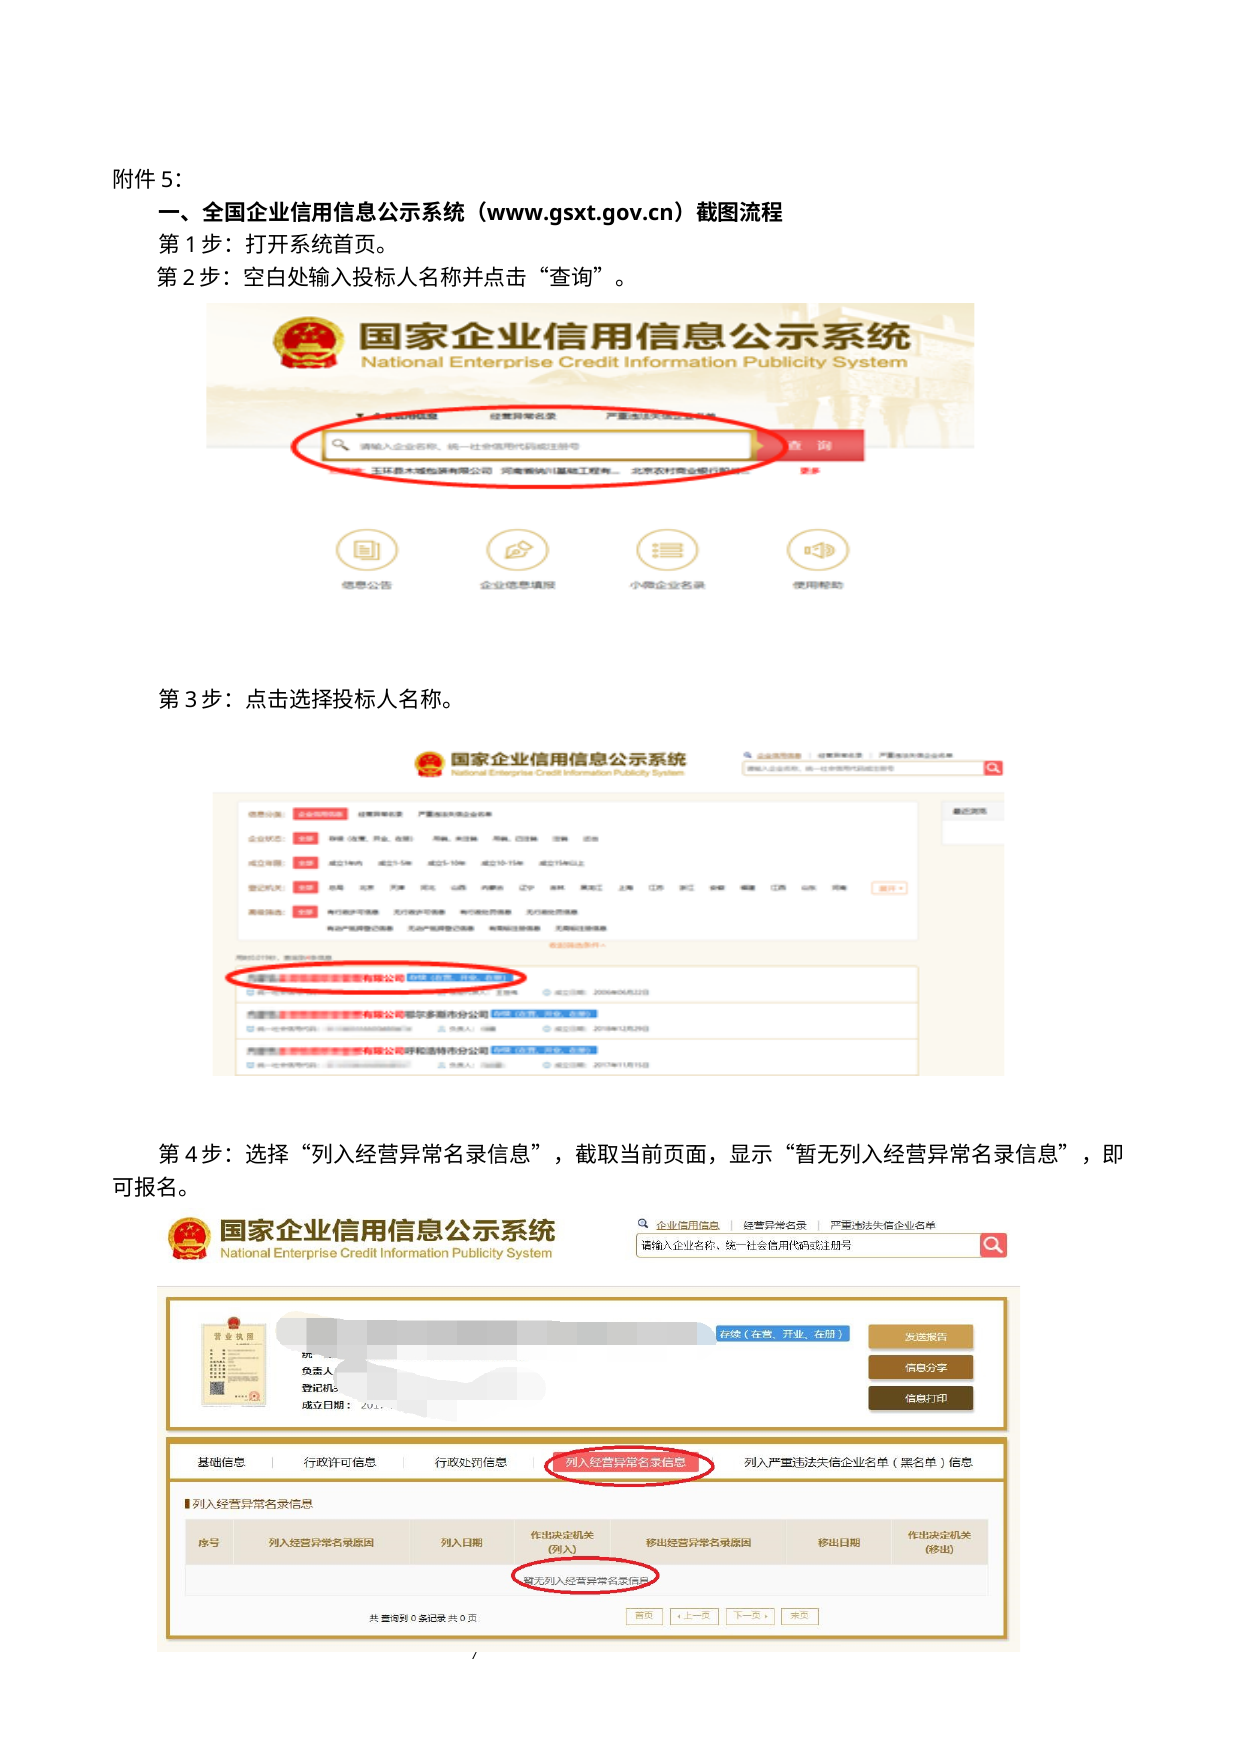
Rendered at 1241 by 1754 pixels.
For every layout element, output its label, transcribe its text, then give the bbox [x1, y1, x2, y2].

picture [156, 1208, 1021, 1651]
text 一、全国企业信用信息公示系统（www.gsxt.gov.cn）截图流程 [112, 194, 1128, 227]
text 附件5： [112, 162, 1128, 194]
text 第1步：打开系统首页。 [112, 227, 1128, 259]
text 第3步：点击选择投标人名称。 [112, 682, 1128, 714]
text 第2步：空白处输入投标人名称并点击“查询”。 [112, 259, 1128, 292]
picture [212, 746, 1005, 1076]
text 第4步：选择“列入经营异常名录信息”，截取当前页面，显示“暂无列入经营异常名录信息”，即可报名。 [112, 1137, 1128, 1202]
picture [206, 303, 975, 609]
